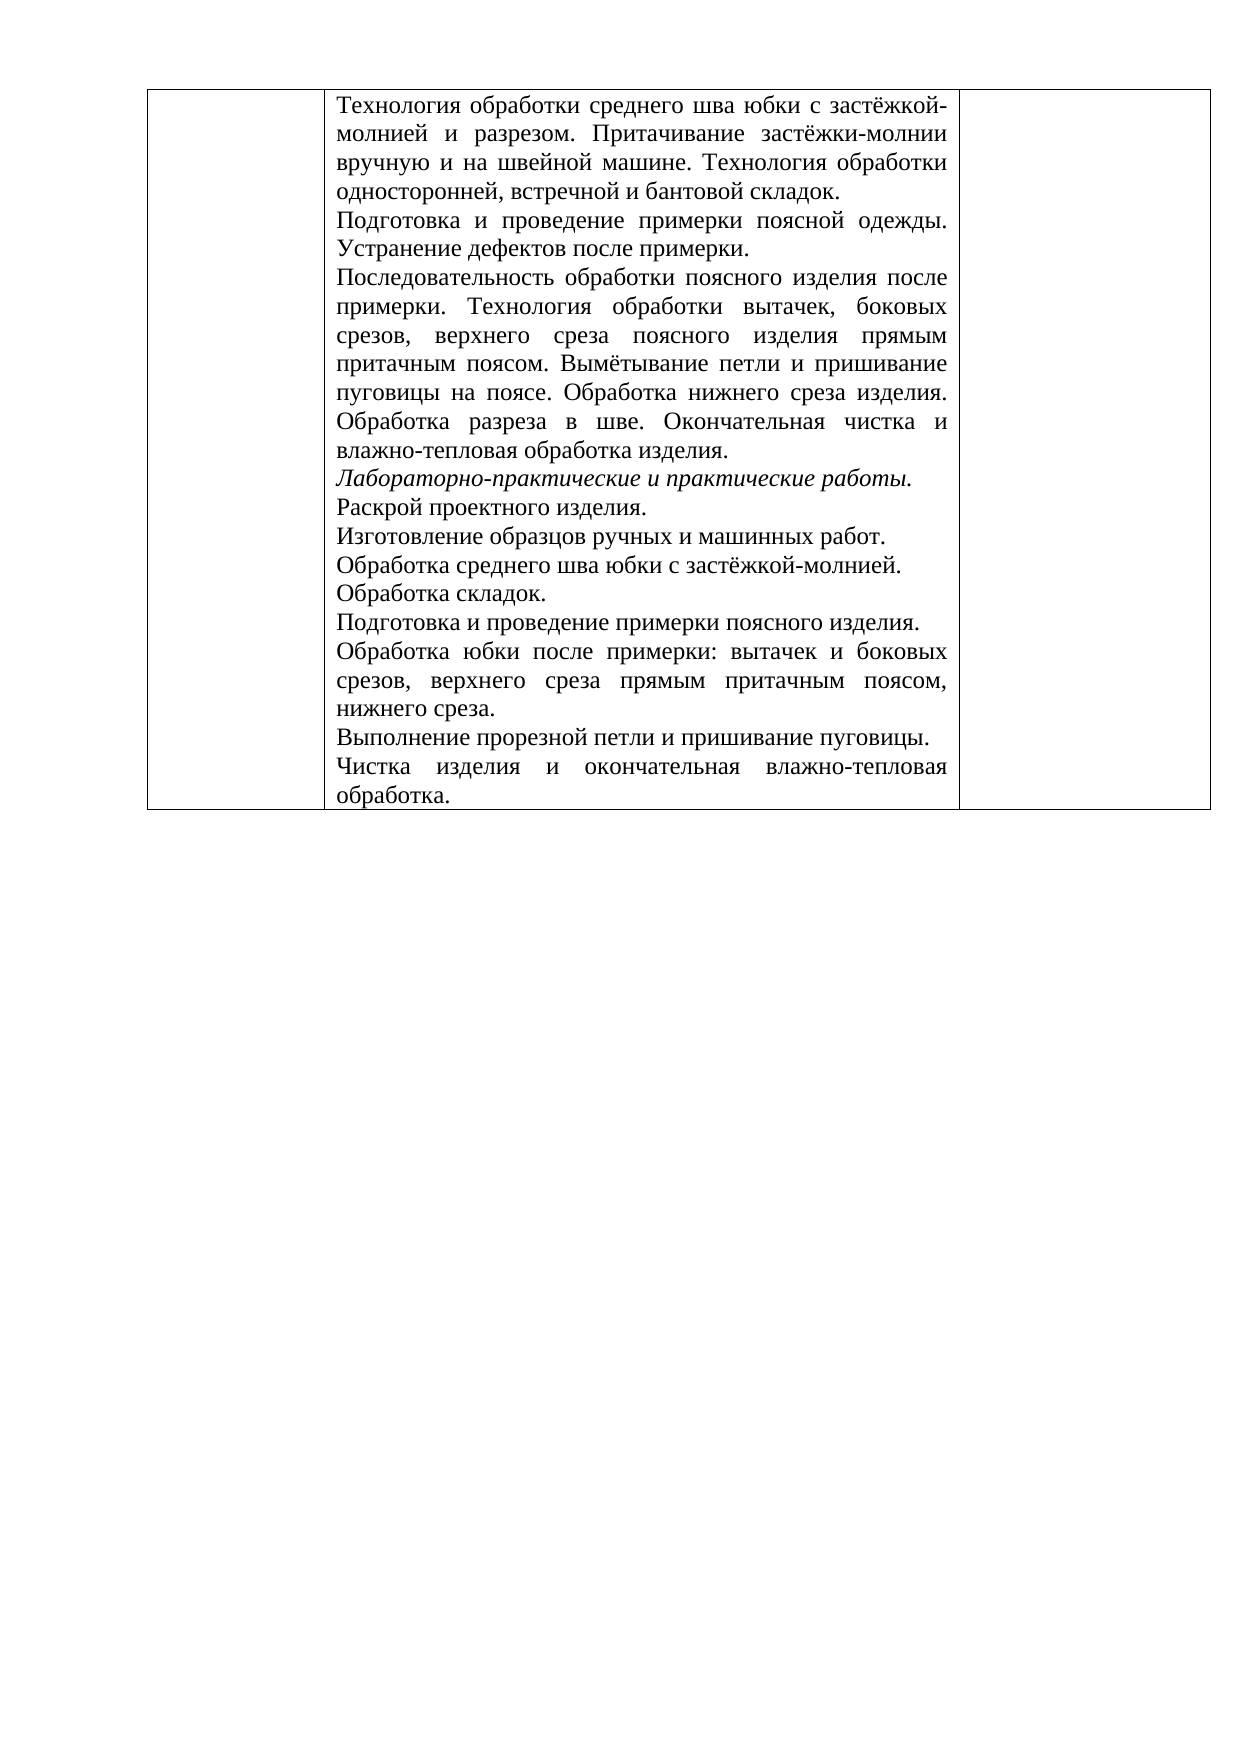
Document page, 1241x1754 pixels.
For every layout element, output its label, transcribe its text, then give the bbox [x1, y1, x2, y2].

table_cell 28 [960, 90, 1210, 808]
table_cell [325, 90, 959, 808]
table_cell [148, 90, 324, 808]
